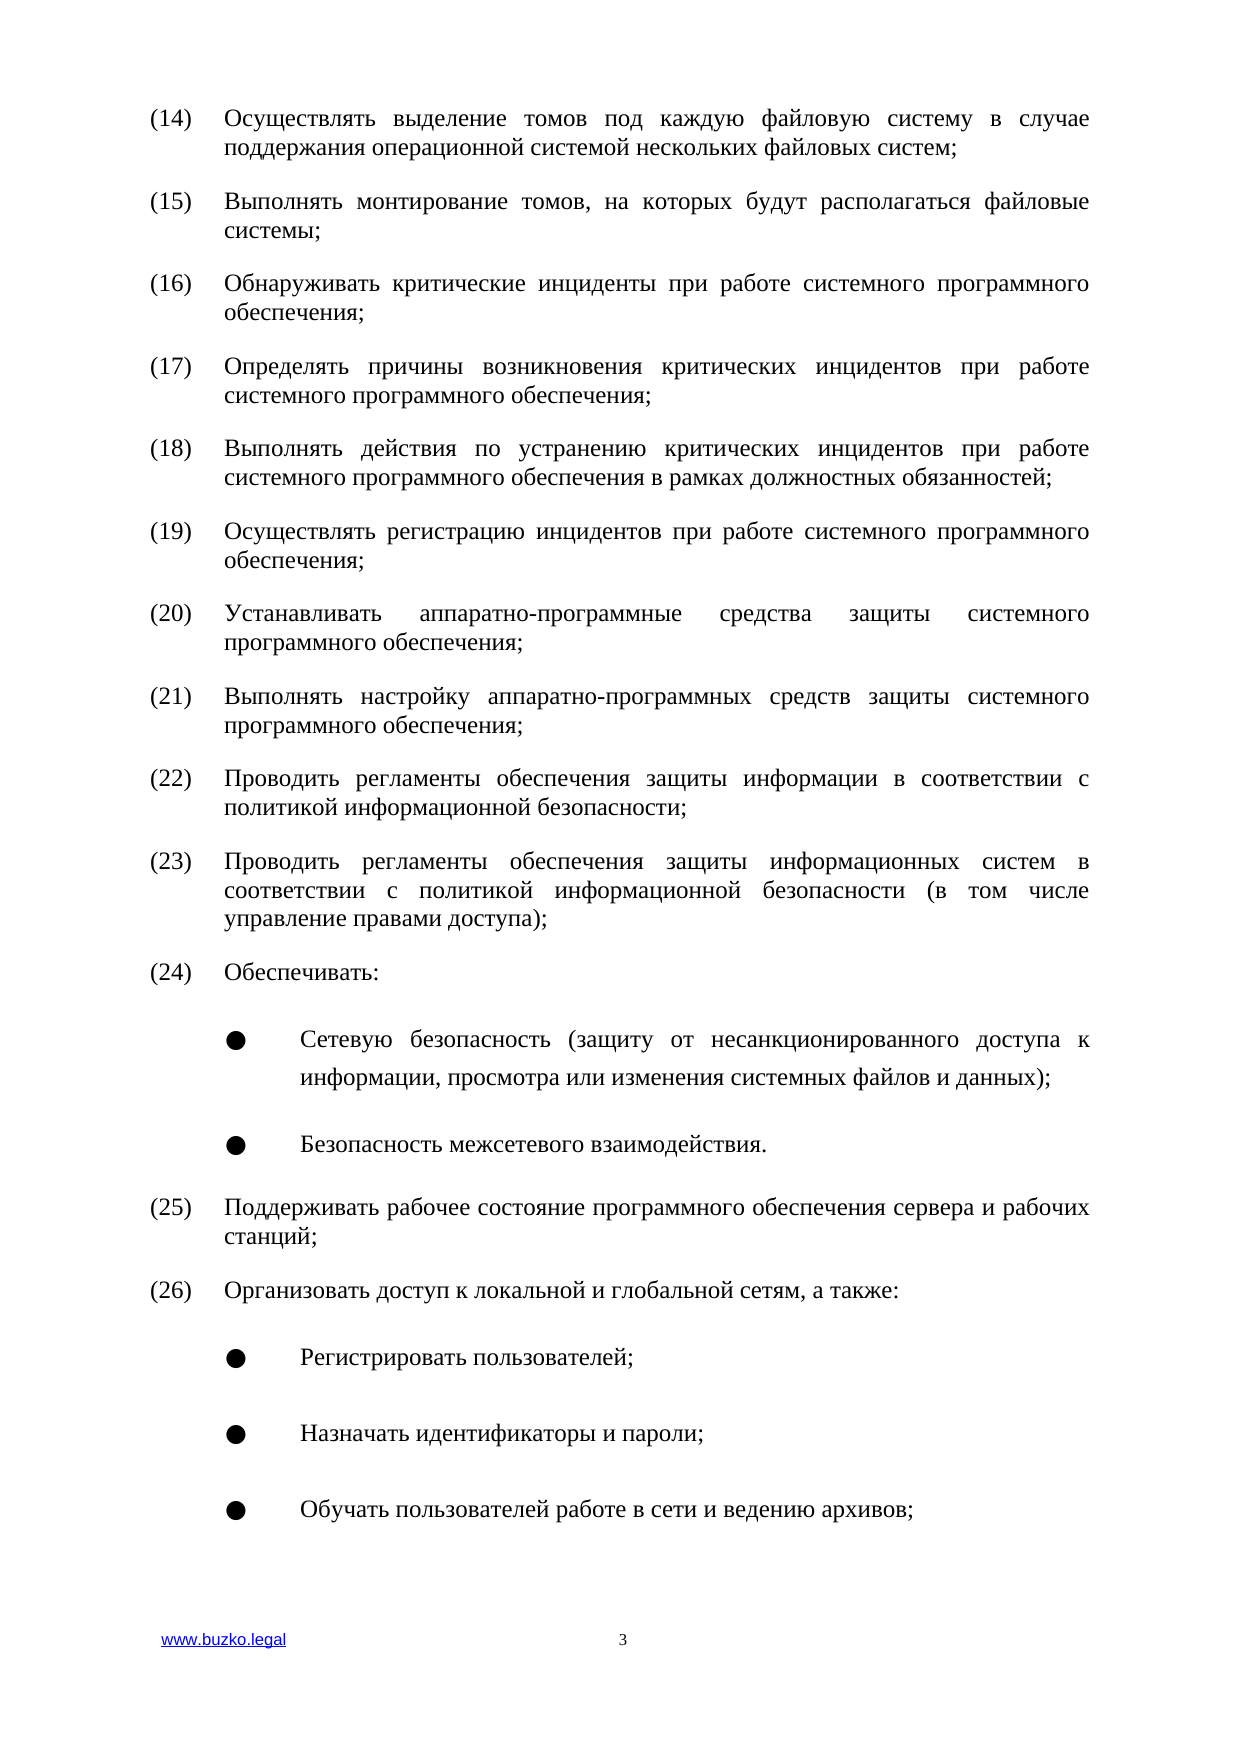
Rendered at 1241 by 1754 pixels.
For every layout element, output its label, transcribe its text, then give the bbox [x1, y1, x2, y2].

list Проводить регламенты обеспечения защиты информационных систем в соответствии с политикой информационной безопасности (в том числе управление правами доступа); [150, 846, 1090, 932]
list Сетевую безопасность (защиту от несанкционированного доступа к информации, просмотра или изменения системных файлов и данных); [225, 1011, 1090, 1091]
list Обеспечивать: [150, 957, 1090, 986]
list Выполнять настройку аппаратно-программных средств защиты системного программного обеспечения; [150, 681, 1090, 738]
list Назначать идентификаторы и пароли; [225, 1405, 1090, 1456]
list Выполнять действия по устранению критических инцидентов при работе системного программного обеспечения в рамках должностных обязанностей; [150, 433, 1090, 491]
list Определять причины возникновения критических инцидентов при работе системного программного обеспечения; [150, 351, 1090, 408]
list Осуществлять регистрацию инцидентов при работе системного программного обеспечения; [150, 516, 1090, 573]
list Обнаруживать критические инциденты при работе системного программного обеспечения; [150, 268, 1090, 326]
list Организовать доступ к локальной и глобальной сетям, а также: [150, 1275, 1090, 1303]
list Регистрировать пользователей; [225, 1328, 1090, 1380]
list Обучать пользователей работе в сети и ведению архивов; [225, 1481, 1090, 1532]
list Безопасность межсетевого взаимодействия. [225, 1116, 1090, 1167]
list Устанавливать аппаратно-программные средства защиты системного программного обеспечения; [150, 598, 1090, 656]
list Проводить регламенты обеспечения защиты информации в соответствии с политикой информационной безопасности; [150, 763, 1090, 821]
list Поддерживать рабочее состояние программного обеспечения сервера и рабочих станций; [150, 1192, 1090, 1250]
list Выполнять монтирование томов, на которых будут располагаться файловые системы; [150, 186, 1090, 243]
list Осуществлять выделение томов под каждую файловую систему в случае поддержания операционной системой нескольких файловых систем; [150, 103, 1090, 161]
